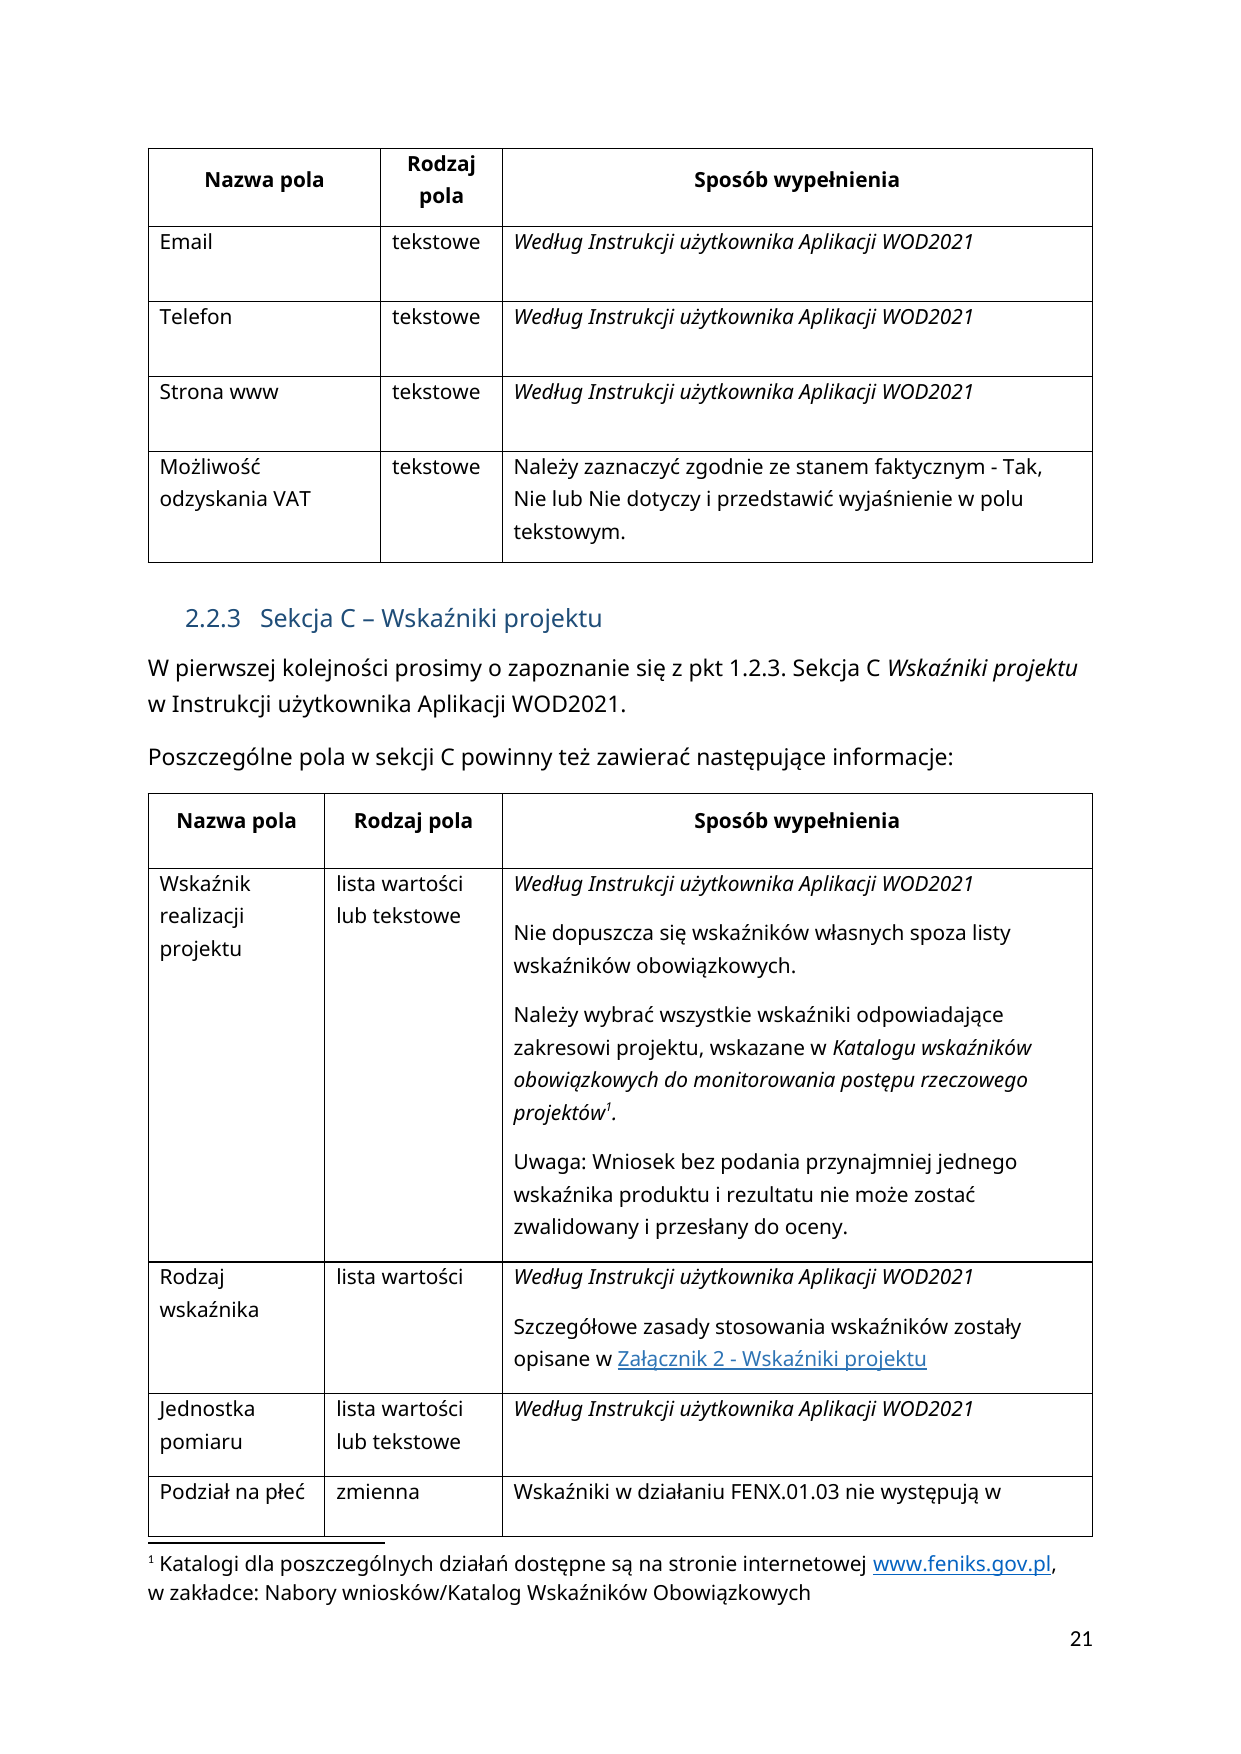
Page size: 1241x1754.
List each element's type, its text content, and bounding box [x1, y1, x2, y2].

table_cell Należy zaznaczyć zgodnie ze stanem faktycznym - Tak, Nie lub Nie dotyczy i przedstawić wyjaśnienie w polu tekstowym. [503, 452, 1092, 562]
text Poszczególne pola w sekcji C powinny też zawierać następujące informacje: [148, 741, 1093, 772]
table_cell Podział na płeć [149, 1477, 324, 1536]
table_cell tekstowe [381, 377, 502, 451]
table_cell Rodzaj wskaźnika [149, 1263, 324, 1393]
table_header Sposób wypełnienia [503, 794, 1092, 868]
table_cell lista wartości lub tekstowe [325, 1394, 502, 1476]
table_cell zmienna logiczna [325, 1477, 502, 1536]
table_header Rodzaj pola [325, 794, 502, 868]
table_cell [503, 227, 1092, 301]
table_cell tekstowe [381, 227, 502, 301]
table_cell Według Instrukcji użytkownika Aplikacji WOD2021 [503, 377, 1092, 451]
table_cell lista wartości [325, 1263, 502, 1393]
table_cell Wskaźnik realizacji projektu [149, 869, 324, 1261]
table_cell Według Instrukcji użytkownika Aplikacji WOD2021 Szczegółowe zasady stosowania wskaźników zostały opisane w Załącznik 2 - Wskaźniki projektu [503, 1263, 1092, 1393]
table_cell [503, 1477, 1092, 1536]
table_cell Email [149, 227, 380, 301]
table_cell Telefon [149, 302, 380, 376]
table_cell Jednostka pomiaru [149, 1394, 324, 1476]
table_cell Możliwość odzyskania VAT [149, 452, 380, 562]
table_cell lista wartości lub tekstowe [325, 869, 502, 1261]
table_cell tekstowe [381, 452, 502, 562]
table_header Nazwa pola [149, 794, 324, 868]
table_header Sposób wypełnienia [503, 149, 1092, 226]
table_cell tekstowe [381, 302, 502, 376]
table_cell Według Instrukcji użytkownika Aplikacji WOD2021 [503, 1394, 1092, 1476]
table_header Nazwa pola [149, 149, 380, 226]
text W pierwszej kolejności prosimy o zapoznanie się z pkt 1.2.3. Sekcja C Wskaźniki projektu w Instrukcji użytkownika Aplikacji WOD2021. [148, 652, 1093, 719]
table_cell Strona www [149, 377, 380, 451]
table_cell Według Instrukcji użytkownika Aplikacji WOD2021 Nie dopuszcza się wskaźników własnych spoza listy wskaźników obowiązkowych. Należy wybrać wszystkie wskaźniki odpowiadające zakresowi projektu, wskazane w Katalogu wskaźników obowiązkowych do monitorowania postępu rzeczowego projektów. Uwaga: Wniosek bez podania przynajmniej jednego wskaźnika produktu i rezultatu nie może zostać zwalidowany i przesłany do oceny. [503, 869, 1092, 1261]
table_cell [503, 302, 1092, 376]
table_header Rodzaj pola [381, 149, 502, 226]
subtitle Sekcja C – Wskaźniki projektu [185, 600, 1093, 634]
